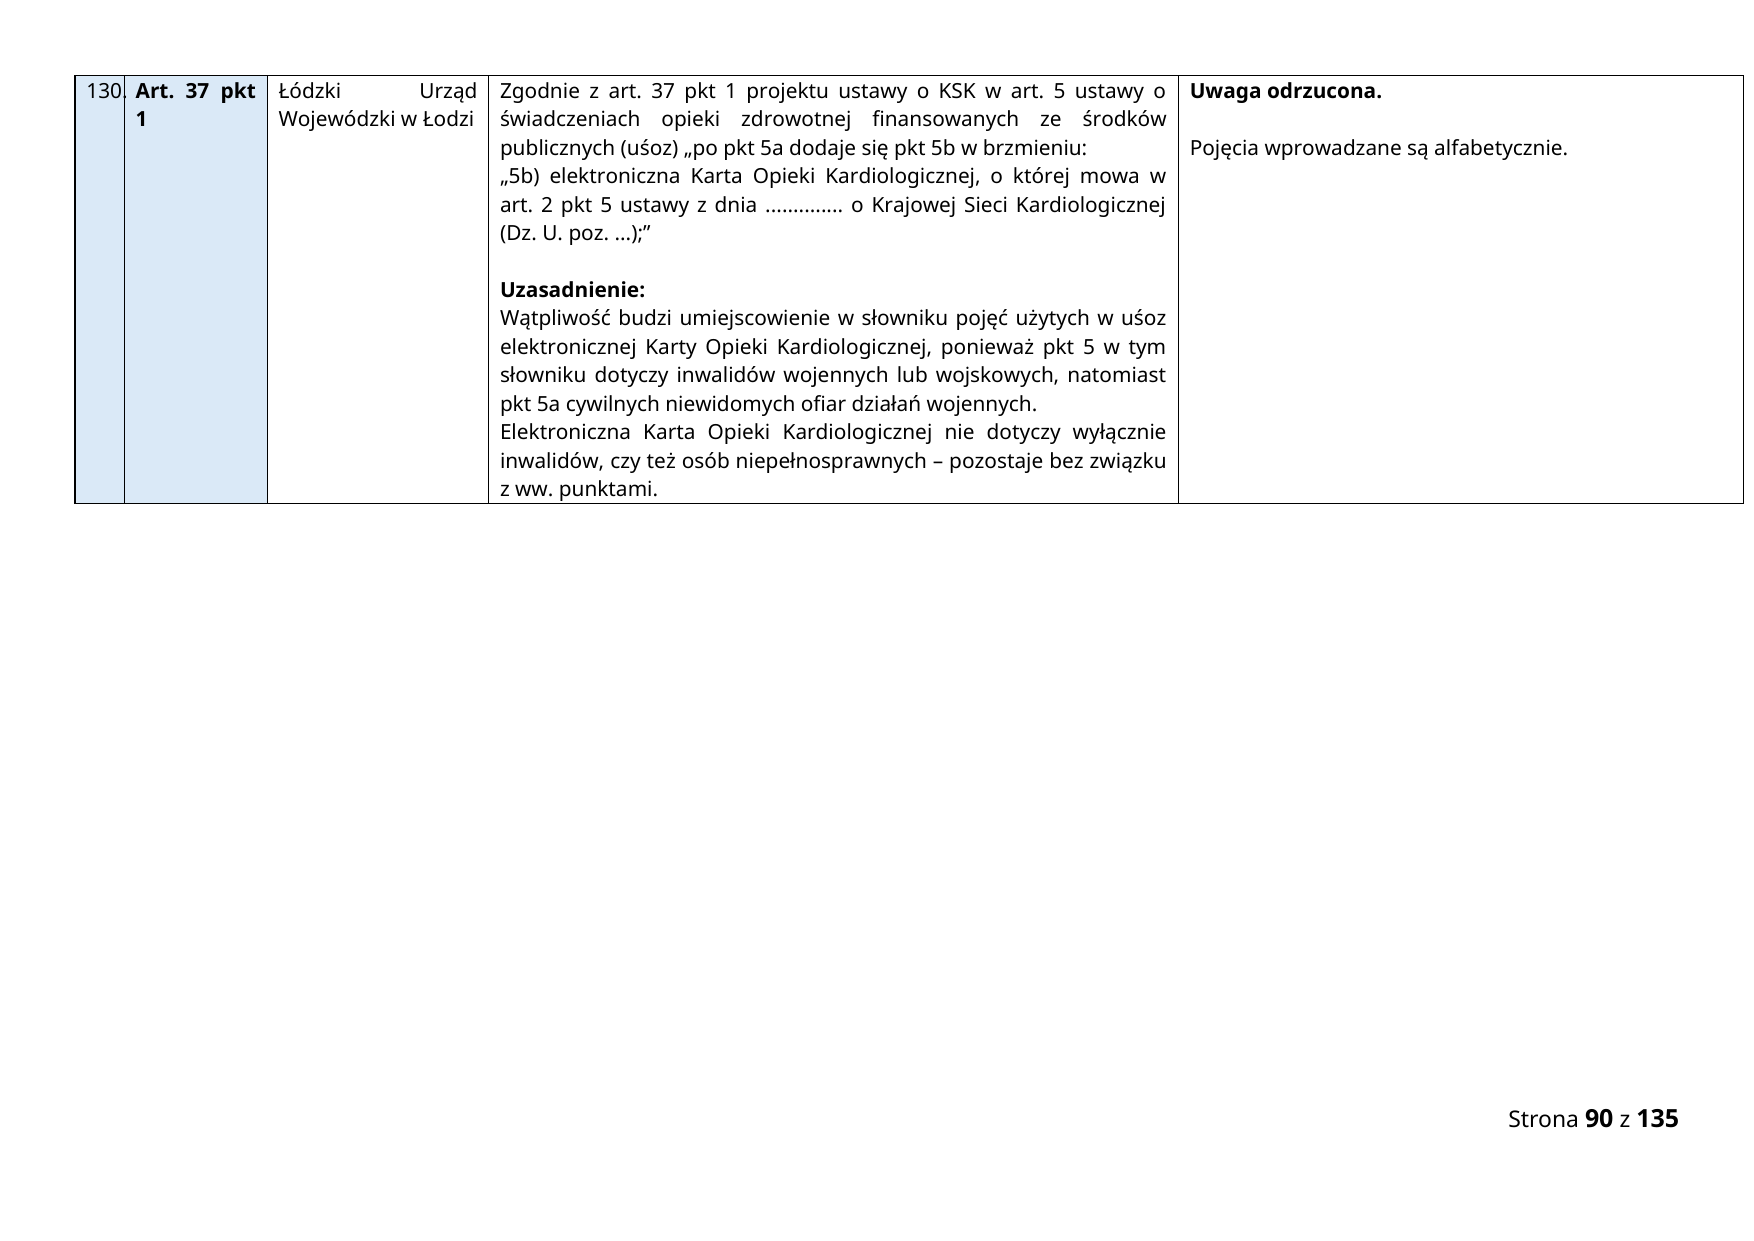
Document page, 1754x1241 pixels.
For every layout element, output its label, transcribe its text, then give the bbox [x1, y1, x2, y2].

table_cell Zgodnie z art. 37 pkt 1 projektu ustawy o KSK w art. 5 ustawy o świadczeniach opieki zdrowotnej finansowanych ze środków publicznych (uśoz) „po pkt 5a dodaje się pkt 5b w brzmieniu: „5b) elektroniczna Karta Opieki Kardiologicznej, o której mowa w art. 2 pkt 5 ustawy z dnia .............. o Krajowej Sieci Kardiologicznej (Dz. U. poz. ...);” Uzasadnienie: Wątpliwość budzi umiejscowienie w słowniku pojęć użytych w uśoz elektronicznej Karty Opieki Kardiologicznej, ponieważ pkt 5 w tym słowniku dotyczy inwalidów wojennych lub wojskowych, natomiast pkt 5a cywilnych niewidomych ofiar działań wojennych. Elektroniczna Karta Opieki Kardiologicznej nie dotyczy wyłącznie inwalidów, czy też osób niepełnosprawnych – pozostaje bez związku z ww. punktami. [489, 76, 1178, 503]
table_cell Art. 37 pkt 1 [125, 76, 267, 503]
table_cell Uwaga odrzucona. Pojęcia wprowadzane są alfabetycznie. [1179, 76, 1743, 503]
table_cell Łódzki Urząd Wojewódzki w Łodzi [268, 76, 488, 503]
table_cell [76, 76, 124, 503]
